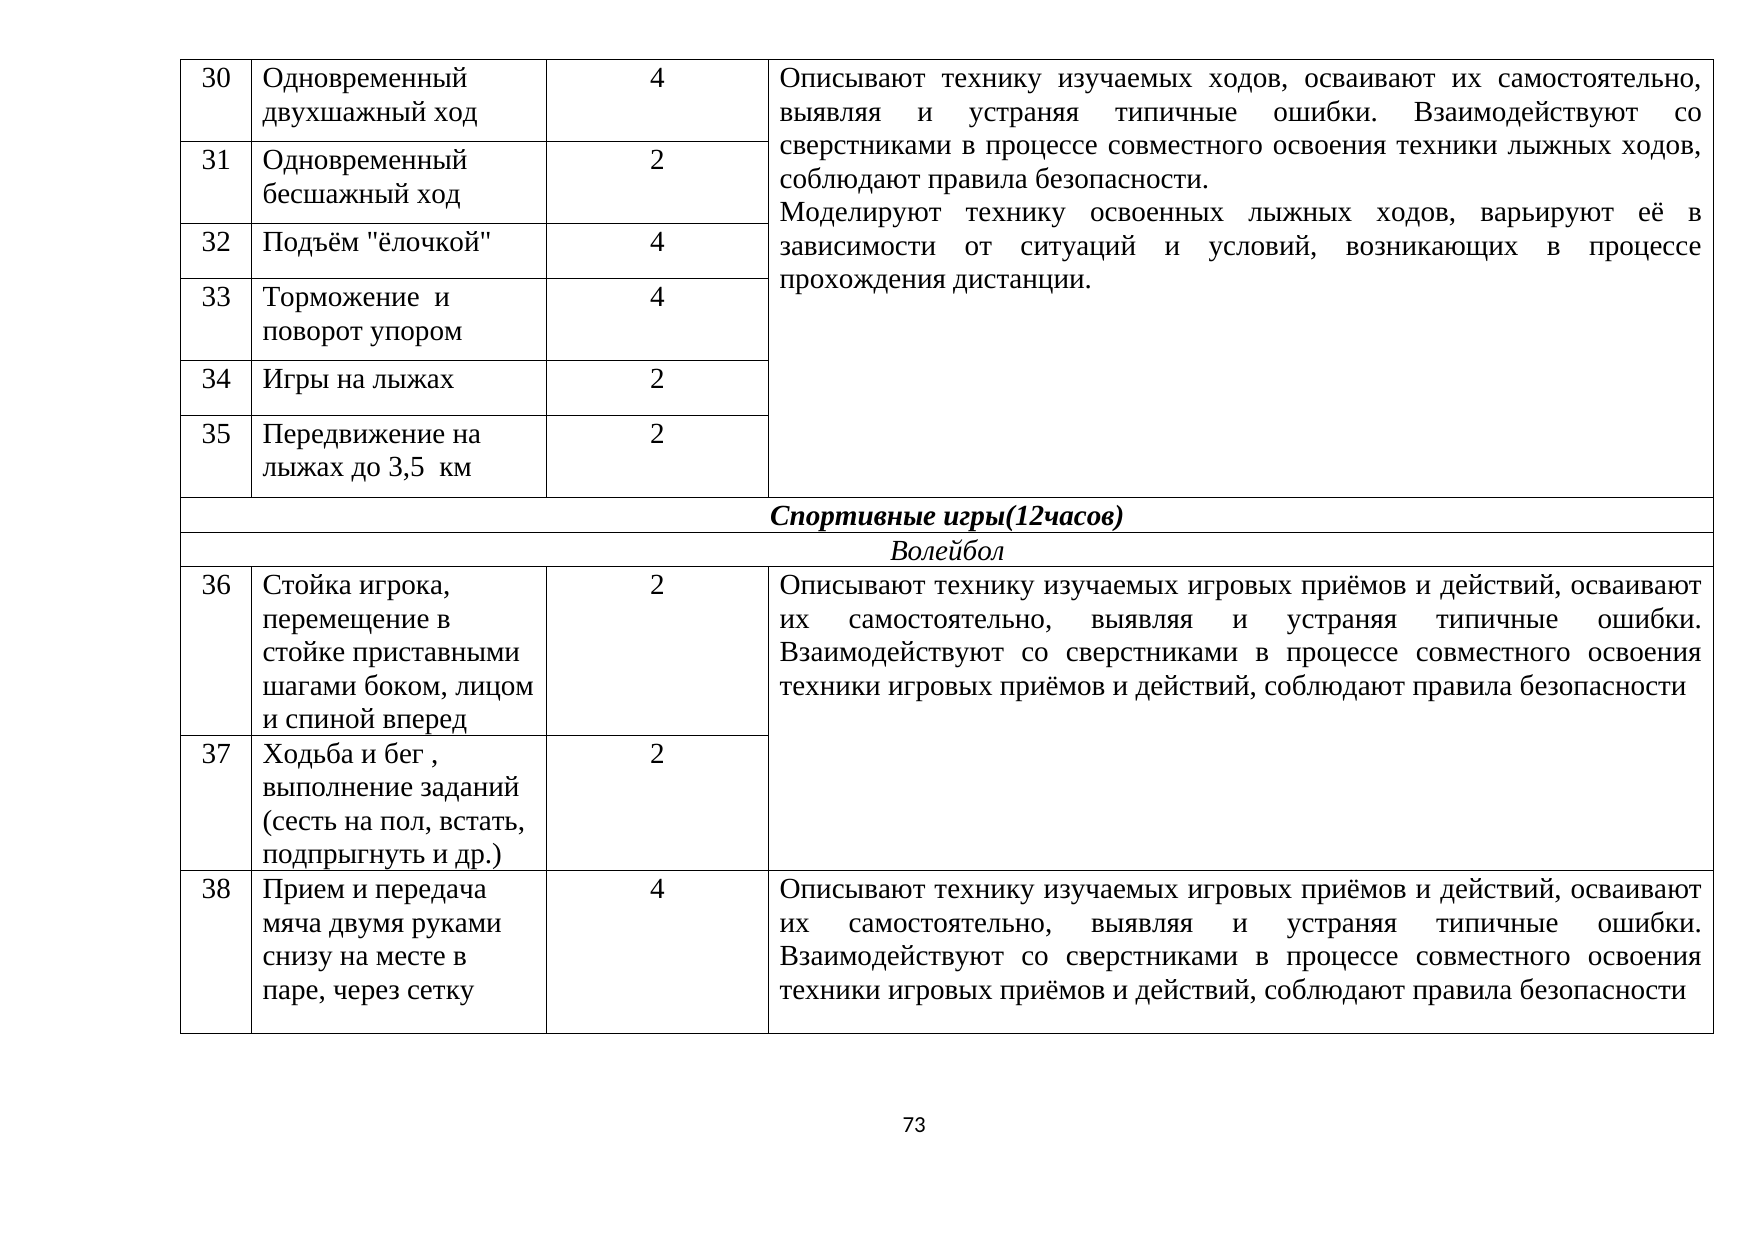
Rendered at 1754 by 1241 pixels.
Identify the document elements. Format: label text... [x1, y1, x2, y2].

table_cell 2 [547, 142, 768, 223]
table_cell 31 [181, 142, 251, 223]
table_cell Волейбол [181, 533, 1713, 566]
table_cell 32 [181, 224, 251, 278]
table_cell Спортивные игры(12часов) [181, 498, 1713, 532]
table_cell 35 [181, 416, 251, 497]
table_cell 4 [547, 279, 768, 360]
table_cell Одновременный бесшажный ход [252, 142, 546, 223]
table_cell Прием и передача мяча двумя руками снизу на месте в паре, через сетку [252, 871, 546, 1033]
table_cell 2 [547, 736, 768, 870]
table_cell Ходьба и бег , выполнение заданий (сесть на пол, встать, подпрыгнуть и др.) [252, 736, 546, 870]
table_cell 4 [547, 224, 768, 278]
table_cell 2 [547, 567, 768, 735]
table_cell Торможение и поворот упором [252, 279, 546, 360]
table_cell 4 [547, 871, 768, 1033]
table_cell 34 [181, 361, 251, 415]
table_cell Подъём "ёлочкой" [252, 224, 546, 278]
table_cell 33 [181, 279, 251, 360]
table_cell Одновременный двухшажный ход [252, 60, 546, 141]
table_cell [769, 871, 1713, 1033]
table_cell Игры на лыжах [252, 361, 546, 415]
table_cell 36 [181, 567, 251, 735]
table_cell 37 [181, 736, 251, 870]
table_cell 2 [547, 361, 768, 415]
table_cell 38 [181, 871, 251, 1033]
table_cell 2 [547, 416, 768, 497]
table_cell Стойка игрока, перемещение в стойке приставными шагами боком, лицом и спиной вперед [252, 567, 546, 735]
table_cell 4 [547, 60, 768, 141]
table_cell Передвижение на лыжах до 3,5 км [252, 416, 546, 497]
table_cell Описывают технику изучаемых ходов, осваивают их самостоятельно, выявляя и устраняя типичные ошибки. Взаимодействуют со сверстниками в процессе совместного освоения техники лыжных ходов, соблюдают правила безопасности. Моделируют технику освоенных лыжных ходов, варьируют её в зависимости от ситуаций и условий, возникающих в процессе прохождения дистанции. [769, 60, 1713, 497]
table_cell 30 [181, 60, 251, 141]
